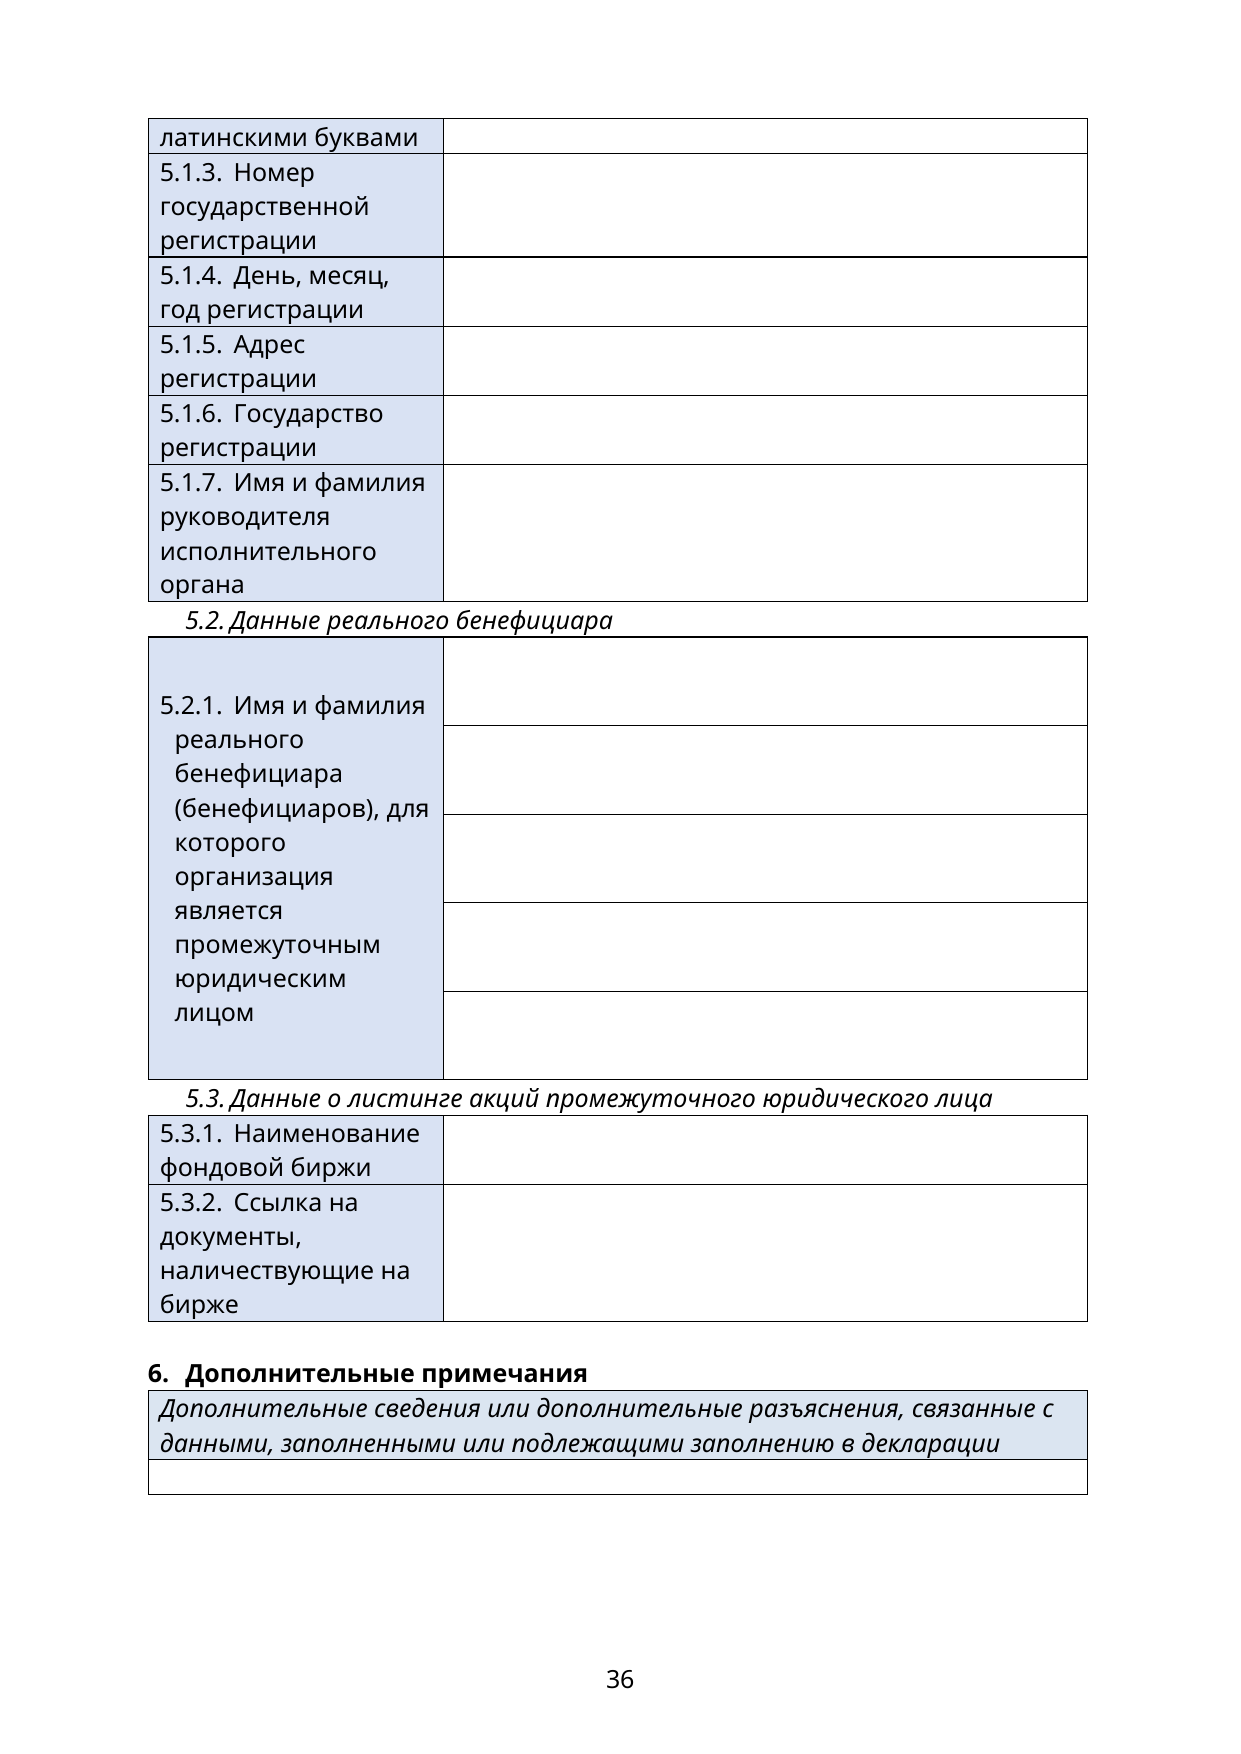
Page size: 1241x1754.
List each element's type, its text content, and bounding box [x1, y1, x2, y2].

table_cell [444, 258, 1087, 326]
table_cell [444, 903, 1087, 991]
table_cell Адрес регистрации [149, 327, 443, 395]
table_cell [444, 396, 1087, 464]
table_header [444, 638, 1087, 725]
table_cell [444, 815, 1087, 902]
table_cell [444, 726, 1087, 814]
table_cell [444, 119, 1087, 153]
table_header Наименование фондовой биржи [149, 1116, 443, 1184]
table_cell [444, 465, 1087, 601]
table_cell [444, 327, 1087, 395]
list Дополнительные примечания [148, 1356, 1092, 1390]
table_cell Имя и фамилия руководителя исполнительного органа [149, 465, 443, 601]
table_header Имя и фамилия реального бенефициара (бенефициаров), для которого организация является промежуточным юридическим лицом [149, 638, 443, 1079]
table_cell [444, 992, 1087, 1079]
table_cell [444, 154, 1087, 256]
list Данные о листинге акций промежуточного юридического лица [185, 1080, 1092, 1114]
table_cell [444, 1185, 1087, 1321]
table_header Дополнительные сведения или дополнительные разъяснения, связанные с данными, заполненными или подлежащими заполнению в декларации [149, 1391, 1087, 1459]
table_cell Государство регистрации [149, 396, 443, 464]
table_cell [149, 1460, 1087, 1494]
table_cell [149, 119, 443, 153]
list Данные реального бенефициара [185, 602, 1092, 636]
table_cell Номер государственной регистрации [149, 154, 443, 256]
table_cell День, месяц, год регистрации [149, 258, 443, 326]
table_cell Ссылка на документы, наличествующие на бирже [149, 1185, 443, 1321]
table_header [444, 1116, 1087, 1184]
